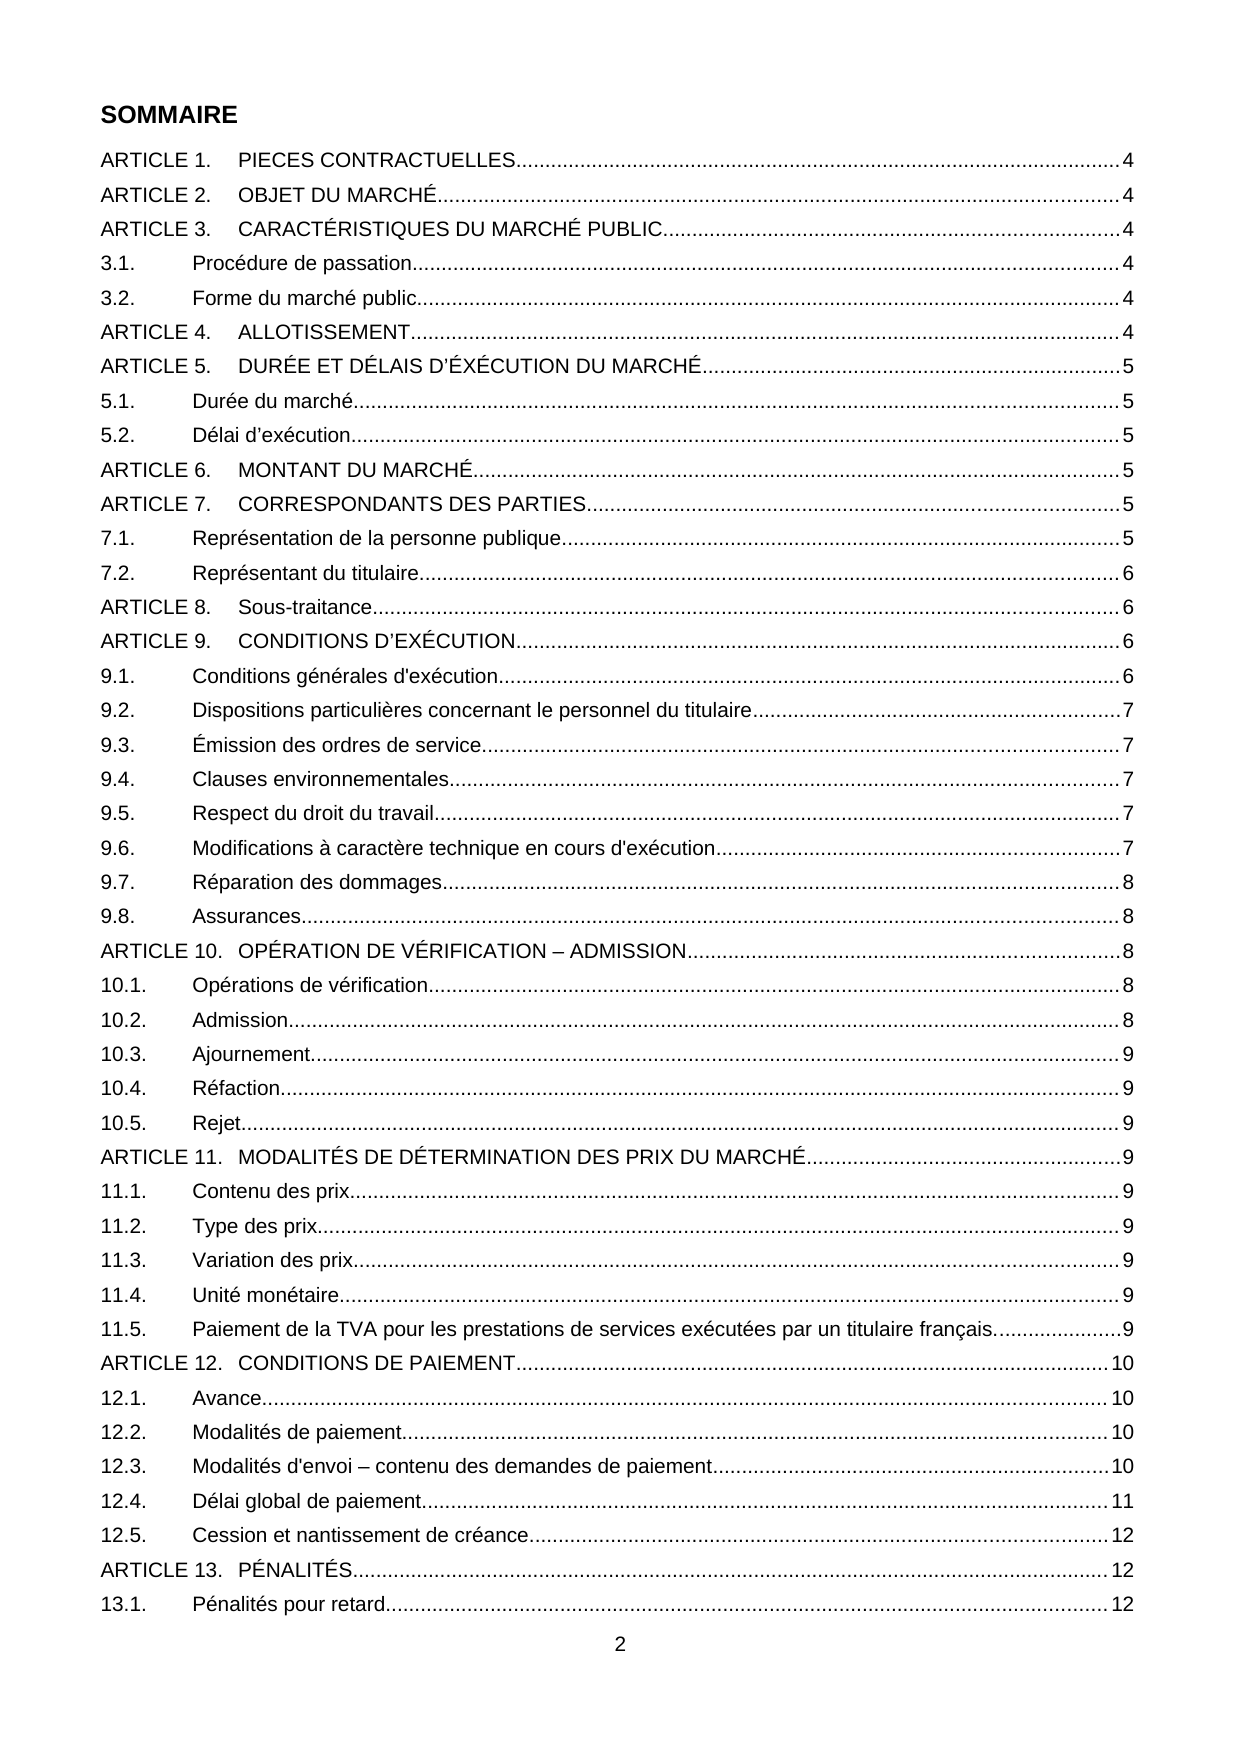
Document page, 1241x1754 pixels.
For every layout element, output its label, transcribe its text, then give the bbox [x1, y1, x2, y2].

text SOMMAIRE [100, 100, 1140, 129]
